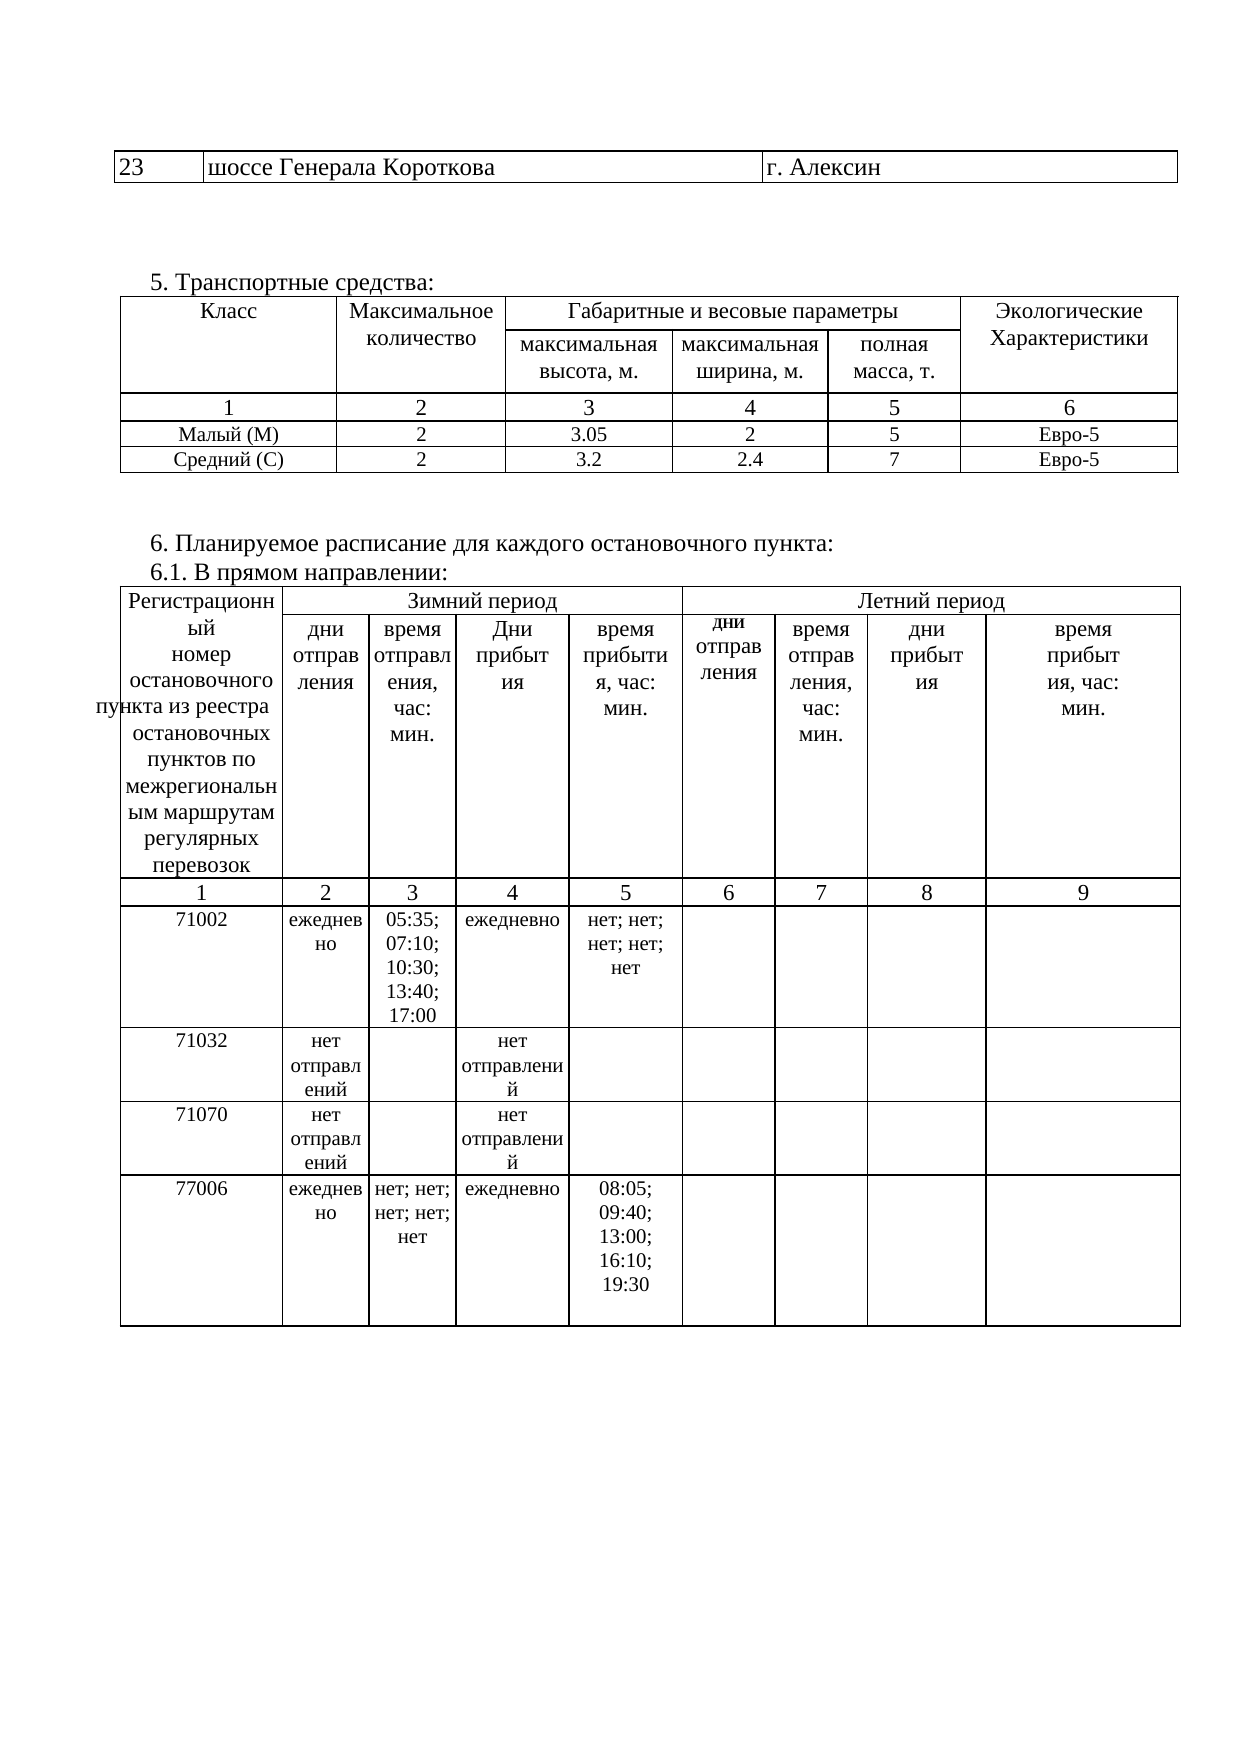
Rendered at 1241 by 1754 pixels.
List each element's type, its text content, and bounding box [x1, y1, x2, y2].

table_cell 2 [673, 422, 827, 446]
table_cell [370, 1102, 455, 1174]
table_header Габаритные и весовые параметры [506, 297, 960, 329]
table_header Летний период [683, 587, 1180, 613]
table_cell 5 [570, 879, 682, 905]
text 6. Планируемое расписание для каждого остановочного пункта: [150, 528, 1090, 557]
table_cell 6 [961, 394, 1177, 420]
table_cell [776, 907, 867, 1027]
table_cell [570, 1102, 682, 1174]
table_cell 9 [987, 879, 1180, 905]
table_cell [987, 1176, 1180, 1325]
table_cell 71032 [121, 1028, 282, 1101]
table_cell [987, 1028, 1180, 1101]
table_cell [776, 1028, 867, 1101]
table_cell дни прибыт ия [868, 615, 985, 877]
table_cell [987, 907, 1180, 1027]
table_cell 2 [337, 394, 505, 420]
table_cell [868, 1028, 985, 1101]
table_cell полная масса, т. [829, 331, 960, 392]
table_cell Дни прибыт ия [457, 615, 568, 877]
table_cell 3 [506, 394, 672, 420]
table_cell 2 [337, 447, 505, 471]
table_cell 4 [457, 879, 568, 905]
table_cell Евро-5 [961, 422, 1177, 446]
table_cell [683, 1176, 774, 1325]
table_cell Евро-5 [961, 447, 1177, 471]
table_cell время прибыт ия, час: мин. [987, 615, 1180, 877]
table_cell 2 [337, 422, 505, 446]
table_cell Малый (М) [121, 422, 336, 446]
table_cell 2 [283, 879, 368, 905]
table_cell дни отправ ления [283, 615, 368, 877]
table_cell 7 [776, 879, 867, 905]
table_cell 71002 [121, 907, 282, 1027]
text 6.1. В прямом направлении: [150, 557, 1090, 586]
table_cell время прибыти я, час: мин. [570, 615, 682, 877]
table_cell [987, 1102, 1180, 1174]
text 5. Транспортные средства: [150, 267, 1090, 296]
table_cell максимальная высота, м. [506, 331, 672, 392]
table_cell 6 [683, 879, 774, 905]
table_cell ежедневно [283, 907, 368, 1027]
table_cell [868, 1102, 985, 1174]
table_cell ежедневно [457, 907, 568, 1027]
table_cell [570, 1028, 682, 1101]
table_cell [776, 1176, 867, 1325]
table_cell ежедневно [283, 1176, 368, 1325]
table_header Зимний период [283, 587, 682, 613]
table_cell [683, 907, 774, 1027]
table_cell максимальная ширина, м. [673, 331, 827, 392]
table_cell 23 [115, 152, 203, 181]
table_cell 5 [829, 394, 960, 420]
table_cell 77006 [121, 1176, 282, 1325]
table_header Регистрационный номер остановочного пункта из реестра остановочных пунктов по межрегиональным маршрутам регулярных перевозок [121, 587, 282, 877]
table_cell [868, 907, 985, 1027]
table_cell 08:05; 09:40; 13:00; 16:10; 19:30 [570, 1176, 682, 1325]
table_header Максимальное количество [337, 297, 505, 392]
table_cell шоссе Генерала Короткова [204, 152, 762, 181]
table_cell 2.4 [673, 447, 827, 471]
table_cell нет отправлений [283, 1102, 368, 1174]
table_cell 3.2 [506, 447, 672, 471]
table_cell нет; нет; нет; нет; нет [570, 907, 682, 1027]
table_cell 05:35; 07:10; 10:30; 13:40; 17:00 [370, 907, 455, 1027]
table_cell нет отправлений [283, 1028, 368, 1101]
table_cell Средний (С) [121, 447, 336, 471]
table_cell 8 [868, 879, 985, 905]
table_cell нет; нет; нет; нет; нет [370, 1176, 455, 1325]
table_cell [868, 1176, 985, 1325]
table_cell [370, 1028, 455, 1101]
table_cell нет отправлений [457, 1028, 568, 1101]
table_cell 3.05 [506, 422, 672, 446]
table_header Класс [121, 297, 336, 392]
table_cell 3 [370, 879, 455, 905]
table_cell нет отправлений [457, 1102, 568, 1174]
table_cell 71070 [121, 1102, 282, 1174]
table_cell [776, 1102, 867, 1174]
table_cell г. Алексин [763, 152, 1177, 181]
table_header Экологические Характеристики [961, 297, 1177, 392]
table_cell 5 [829, 422, 960, 446]
table_cell 1 [121, 879, 282, 905]
table_cell ДНИ отправ ления [683, 615, 774, 877]
table_cell 1 [121, 394, 336, 420]
table_cell время отправл ения, час: мин. [370, 615, 455, 877]
table_cell 7 [829, 447, 960, 471]
table_cell [683, 1028, 774, 1101]
table_cell время отправ ления, час: мин. [776, 615, 867, 877]
table_cell ежедневно [457, 1176, 568, 1325]
table_cell 4 [673, 394, 827, 420]
table_cell [683, 1102, 774, 1174]
